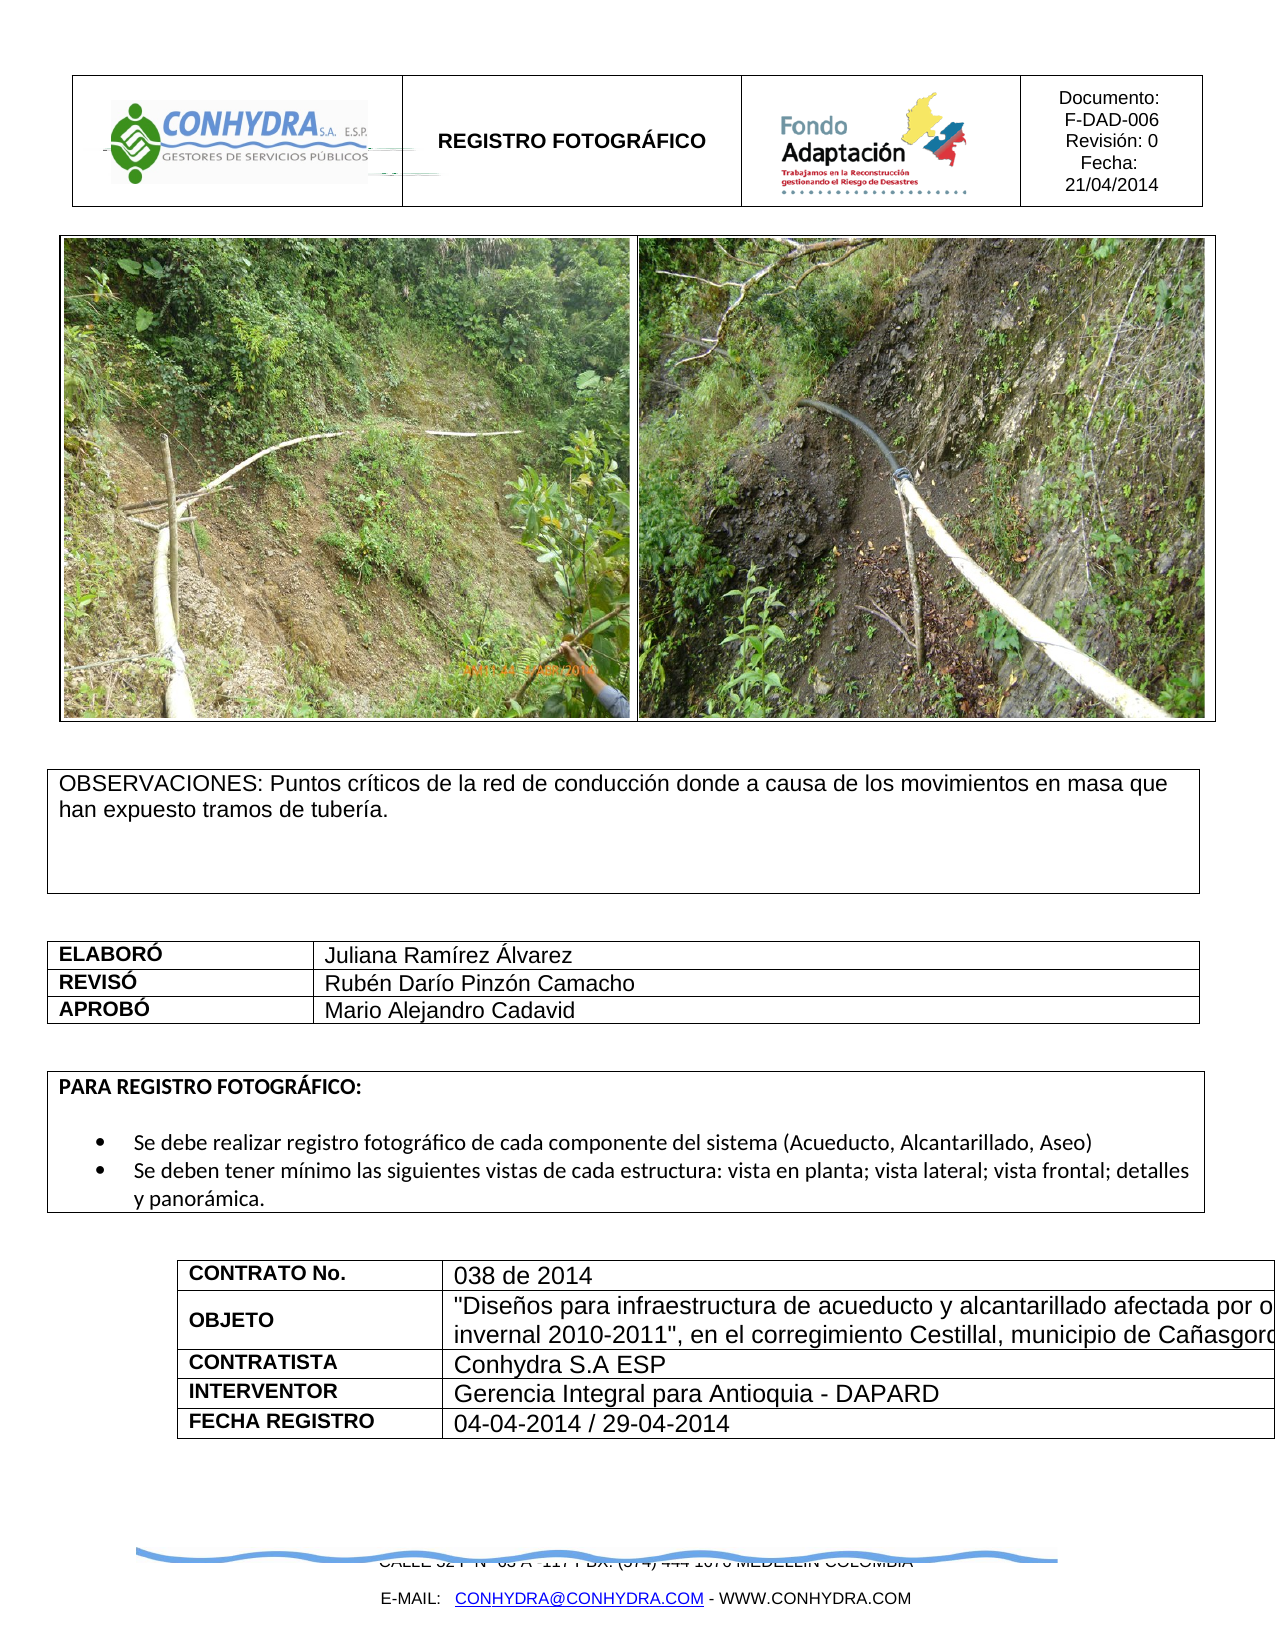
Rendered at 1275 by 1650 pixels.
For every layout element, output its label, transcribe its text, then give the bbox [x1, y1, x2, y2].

table_header PARA REGISTRO FOTOGRÁFICO: Se debe realizar registro fotográfico de cada componente del sistema (Acueducto, Alcantarillado, Aseo) Se deben tener mínimo las siguientes vistas de cada estructura: vista en planta; vista lateral; vista frontal; detalles y panorámica. [48, 1072, 1204, 1212]
table_header CONTRATO No. [178, 1261, 442, 1290]
table_cell 04-04-2014 / 29-04-2014 [443, 1409, 1274, 1438]
table_cell APROBÓ [48, 997, 313, 1023]
table_cell Mario Alejandro Cadavid [314, 997, 1199, 1023]
table_cell Rubén Darío Pinzón Camacho [314, 970, 1199, 996]
table_cell Conhydra S.A ESP [443, 1350, 1274, 1378]
table_header [61, 236, 637, 721]
table_cell OBJETO [178, 1291, 442, 1348]
table_cell Gerencia Integral para Antioquia - DAPARD [443, 1379, 1274, 1408]
picture [639, 238, 1205, 718]
table_header ELABORÓ [48, 942, 313, 968]
table_header [638, 236, 1215, 721]
table_cell REVISÓ [48, 970, 313, 996]
table_cell "Diseños para infraestructura de acueducto y alcantarillado afectada por ola invernal 2010-2011", en el corregimiento Cestillal, municipio de Cañasgordas. [443, 1291, 1274, 1348]
picture [83, 100, 402, 184]
table_header OBSERVACIONES: Puntos críticos de la red de conducción donde a causa de los movimientos en masa que han expuesto tramos de tubería. [48, 770, 1199, 893]
table_cell FECHA REGISTRO [178, 1409, 442, 1438]
table_header 038 de 2014 [443, 1261, 1274, 1290]
table_cell CONTRATISTA [178, 1350, 442, 1378]
table_header Juliana Ramírez Álvarez [314, 942, 1199, 968]
picture [64, 238, 630, 718]
picture [136, 1547, 1058, 1563]
table_cell INTERVENTOR [178, 1379, 442, 1408]
picture [781, 87, 967, 195]
